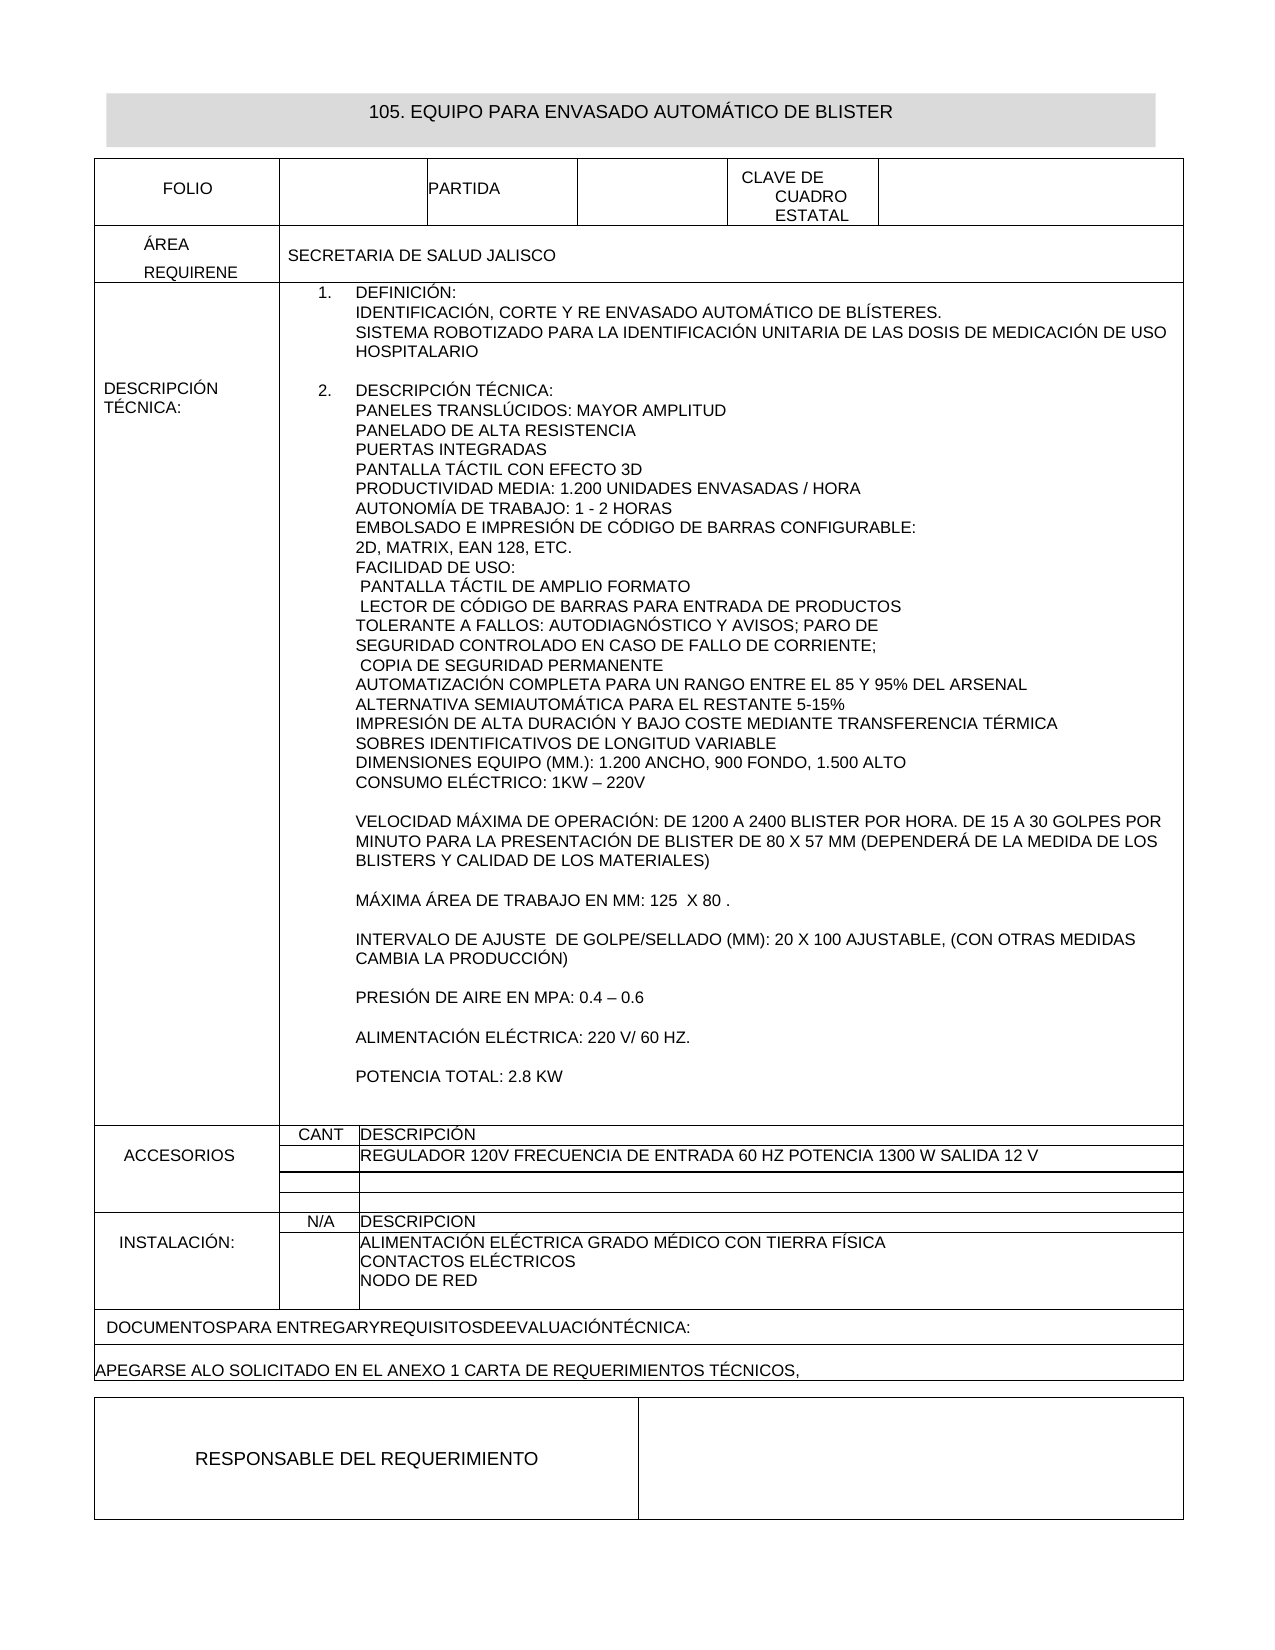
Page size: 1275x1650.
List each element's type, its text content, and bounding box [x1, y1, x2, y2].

table_cell [360, 1193, 1183, 1212]
table_cell N/A [280, 1213, 359, 1232]
table_header FOLIO [95, 159, 279, 225]
table_cell DESCRIPCIÓN TÉCNICA: [95, 283, 279, 1125]
table_cell APEGARSE ALO SOLICITADO EN EL ANEXO 1 CARTA DE REQUERIMIENTOS TÉCNICOS, [95, 1345, 1183, 1380]
table_cell ALIMENTACIÓN ELÉCTRICA GRADO MÉDICO CON TIERRA FÍSICA CONTACTOS ELÉCTRICOS NODO DE RED [360, 1233, 1183, 1309]
table_cell DOCUMENTOSPARA ENTREGARYREQUISITOSDEEVALUACIÓNTÉCNICA: [95, 1310, 1183, 1344]
table_header [280, 159, 427, 225]
table_cell CANT [280, 1126, 359, 1145]
table_cell INSTALACIÓN: [95, 1213, 279, 1309]
table_header CLAVE DE CUADRO ESTATAL [728, 159, 878, 225]
table_cell DESCRIPCIÓN [360, 1126, 1183, 1145]
table_cell [280, 1193, 359, 1212]
table_cell DEFINICIÓN: IDENTIFICACIÓN, CORTE Y RE ENVASADO AUTOMÁTICO DE BLÍSTERES. SISTEMA ROBOTIZADO PARA LA IDENTIFICACIÓN UNITARIA DE LAS DOSIS DE MEDICACIÓN DE USO HOSPITALARIO DESCRIPCIÓN TÉCNICA: PANELES TRANSLÚCIDOS: MAYOR AMPLITUD PANELADO DE ALTA RESISTENCIA PUERTAS INTEGRADAS PANTALLA TÁCTIL CON EFECTO 3D PRODUCTIVIDAD MEDIA: 1.200 UNIDADES ENVASADAS / HORA AUTONOMÍA DE TRABAJO: 1 - 2 HORAS EMBOLSADO E IMPRESIÓN DE CÓDIGO DE BARRAS CONFIGURABLE: 2D, MATRIX, EAN 128, ETC. FACILIDAD DE USO: PANTALLA TÁCTIL DE AMPLIO FORMATO LECTOR DE CÓDIGO DE BARRAS PARA ENTRADA DE PRODUCTOS TOLERANTE A FALLOS: AUTODIAGNÓSTICO Y AVISOS; PARO DE SEGURIDAD CONTROLADO EN CASO DE FALLO DE CORRIENTE; COPIA DE SEGURIDAD PERMANENTE AUTOMATIZACIÓN COMPLETA PARA UN RANGO ENTRE EL 85 Y 95% DEL ARSENAL ALTERNATIVA SEMIAUTOMÁTICA PARA EL RESTANTE 5-15% IMPRESIÓN DE ALTA DURACIÓN Y BAJO COSTE MEDIANTE TRANSFERENCIA TÉRMICA SOBRES IDENTIFICATIVOS DE LONGITUD VARIABLE DIMENSIONES EQUIPO (MM.): 1.200 ANCHO, 900 FONDO, 1.500 ALTO CONSUMO ELÉCTRICO: 1KW – 220V VELOCIDAD MÁXIMA DE OPERACIÓN: DE 1200 A 2400 BLISTER POR HORA. DE 15 A 30 GOLPES POR MINUTO PARA LA PRESENTACIÓN DE BLISTER DE 80 X 57 MM (DEPENDERÁ DE LA MEDIDA DE LOS BLISTERS Y CALIDAD DE LOS MATERIALES) MÁXIMA ÁREA DE TRABAJO EN MM: 125 X 80 . INTERVALO DE AJUSTE DE GOLPE/SELLADO (MM): 20 X 100 AJUSTABLE, (CON OTRAS MEDIDAS CAMBIA LA PRODUCCIÓN) PRESIÓN DE AIRE EN MPA: 0.4 – 0.6 ALIMENTACIÓN ELÉCTRICA: 220 V/ 60 HZ. POTENCIA TOTAL: 2.8 KW [280, 283, 1183, 1125]
table_header PARTIDA [428, 159, 577, 225]
table_cell SECRETARIA DE SALUD JALISCO [280, 226, 1183, 282]
table_cell ÁREA REQUIRENE [95, 226, 279, 282]
table_cell [280, 1233, 359, 1309]
table_cell DESCRIPCION [360, 1213, 1183, 1232]
table_cell REGULADOR 120V FRECUENCIA DE ENTRADA 60 HZ POTENCIA 1300 W SALIDA 12 V [360, 1146, 1183, 1171]
table_cell [280, 1146, 359, 1171]
table_header RESPONSABLE DEL REQUERIMIENTO [95, 1398, 638, 1519]
table_cell [360, 1173, 1183, 1192]
table_header [639, 1398, 1183, 1519]
table_cell [280, 1173, 359, 1192]
table_header [879, 159, 1183, 225]
table_cell ACCESORIOS [95, 1126, 279, 1212]
table_header [578, 159, 727, 225]
